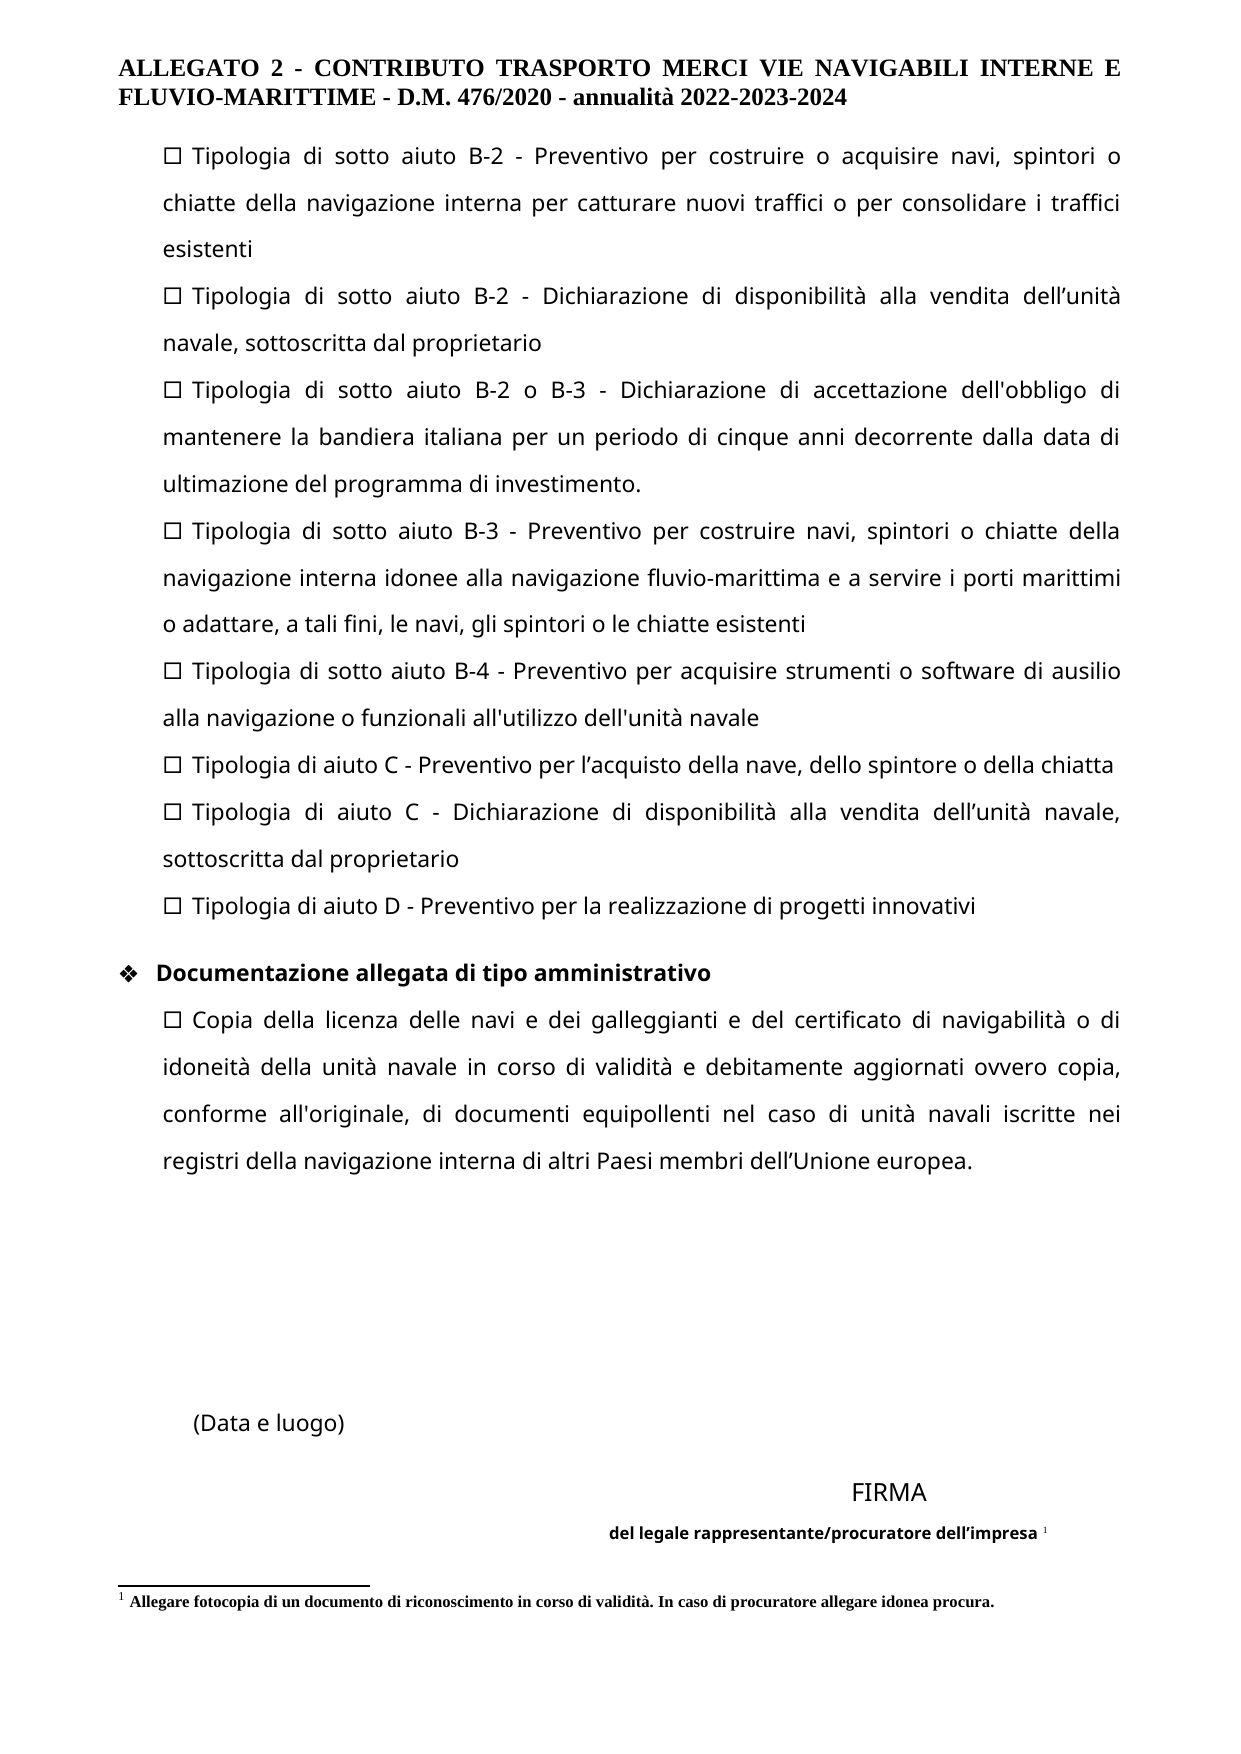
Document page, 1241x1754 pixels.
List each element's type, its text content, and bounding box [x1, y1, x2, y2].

list Tipologia di aiuto C - Preventivo per l’acquisto della nave, dello spintore o della chiatta [162, 749, 1122, 780]
list Documentazione allegata di tipo amministrativo [118, 957, 1122, 989]
list Tipologia di sotto aiuto B-4 - Preventivo per acquisire strumenti o software di ausilio alla navigazione o funzionali all'utilizzo dell'unità navale [162, 655, 1122, 733]
list Tipologia di sotto aiuto B-3 - Preventivo per costruire navi, spintori o chiatte della navigazione interna idonee alla navigazione fluvio-marittima e a servire i porti marittimi o adattare, a tali fini, le navi, gli spintori o le chiatte esistenti [162, 515, 1122, 640]
text FIRMA [118, 1475, 1122, 1509]
text del legale rappresentante/procuratore dell’impresa [118, 1522, 1122, 1544]
list (Data e luogo) [193, 1407, 1122, 1439]
list Tipologia di sotto aiuto B-2 o B-3 - Dichiarazione di accettazione dell'obbligo di mantenere la bandiera italiana per un periodo di cinque anni decorrente dalla data di ultimazione del programma di investimento. [162, 374, 1122, 499]
list Tipologia di aiuto D - Preventivo per la realizzazione di progetti innovativi [162, 890, 1122, 921]
list Tipologia di sotto aiuto B-2 - Dichiarazione di disponibilità alla vendita dell’unità navale, sottoscritta dal proprietario [162, 280, 1122, 358]
list Copia della licenza delle navi e dei galleggianti e del certificato di navigabilità o di idoneità della unità navale in corso di validità e debitamente aggiornati ovvero copia, conforme all'originale, di documenti equipollenti nel caso di unità navali iscritte nei registri della navigazione interna di altri Paesi membri dell’Unione europea. [162, 1004, 1122, 1176]
list Tipologia di aiuto C - Dichiarazione di disponibilità alla vendita dell’unità navale, sottoscritta dal proprietario [162, 796, 1122, 874]
list Tipologia di sotto aiuto B-2 - Preventivo per costruire o acquisire navi, spintori o chiatte della navigazione interna per catturare nuovi traffici o per consolidare i traffici esistenti [162, 140, 1122, 265]
